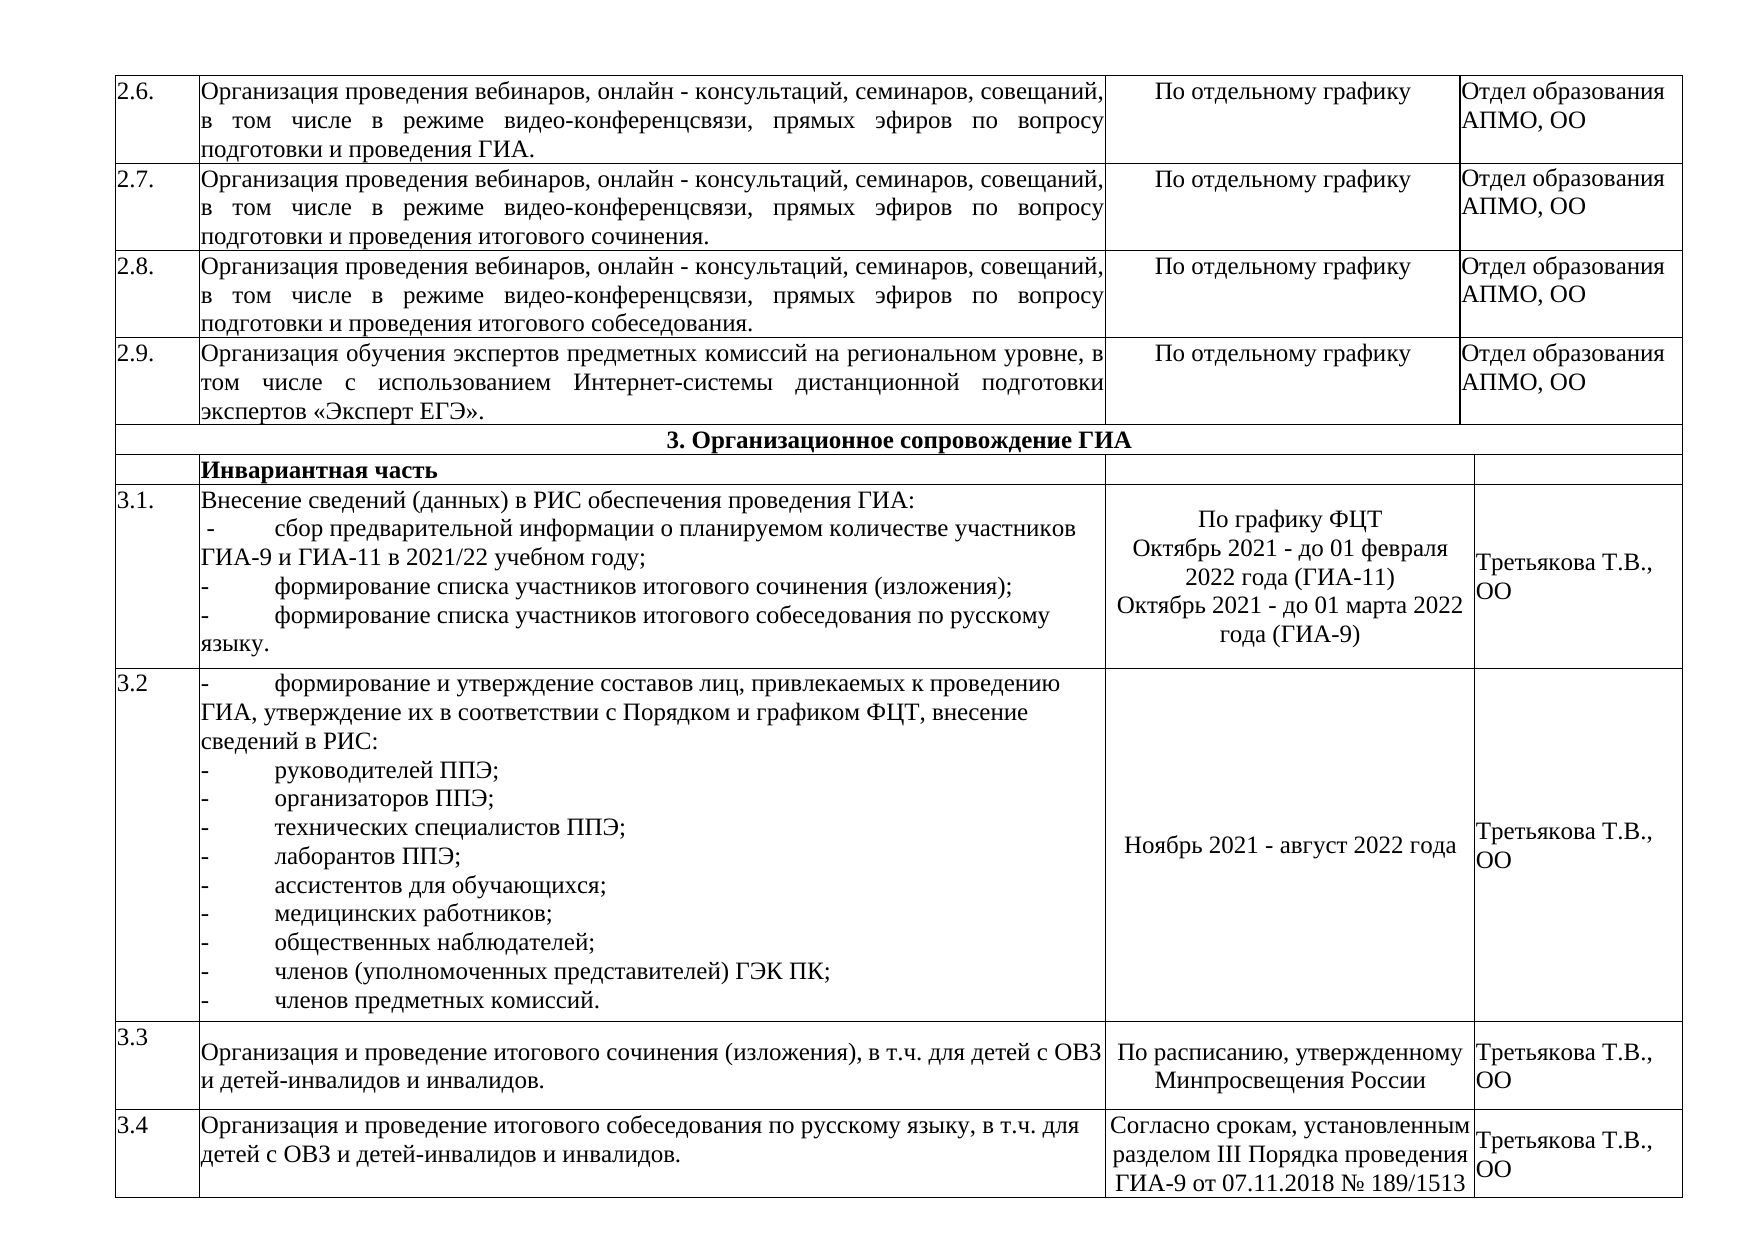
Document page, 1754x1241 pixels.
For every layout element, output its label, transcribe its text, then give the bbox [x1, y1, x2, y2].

table_cell Инвариантная часть [200, 455, 1105, 484]
table_cell По отдельному графику [1106, 251, 1459, 337]
table_cell 2.7. [116, 164, 199, 250]
table_cell 2.8. [116, 251, 199, 337]
table_cell Отдел образования АПМО, ОО [1461, 251, 1682, 337]
table_cell 2.9. [116, 338, 199, 424]
table_cell Отдел образования АПМО, ОО [1461, 164, 1682, 250]
table_cell Ноябрь 2021 - август 2022 года [1106, 669, 1474, 1021]
table_cell [116, 455, 199, 484]
table_cell Третьякова Т.В., ОО [1475, 669, 1682, 1021]
table_cell По отдельному графику [1106, 76, 1459, 163]
table_cell [1106, 455, 1474, 484]
table_cell 2.6. [116, 76, 199, 163]
table_cell Организация проведения вебинаров, онлайн - консультаций, семинаров, совещаний, в том числе в режиме видео-конференцсвязи, прямых эфиров по вопросу подготовки и проведения итогового собеседования. [200, 251, 1105, 337]
table_cell Организация обучения экспертов предметных комиссий на региональном уровне, в том числе с использованием Интернет-системы дистанционной подготовки экспертов «Эксперт ЕГЭ». [200, 338, 1105, 424]
table_cell Третьякова Т.В., ОО [1475, 1110, 1682, 1197]
table_cell Третьякова Т.В., ОО [1475, 485, 1682, 667]
table_cell 3.3 [116, 1022, 199, 1109]
table_cell 3.2 [116, 669, 199, 1021]
table_cell По отдельному графику [1106, 338, 1459, 424]
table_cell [1461, 76, 1682, 163]
table_cell - формирование и утверждение составов лиц, привлекаемых к проведению ГИА, утверждение их в соответствии с Порядком и графиком ФЦТ, внесение сведений в РИС: - руководителей ППЭ; - организаторов ППЭ; - технических специалистов ППЭ; - лаборантов ППЭ; - ассистентов для обучающихся; - медицинских работников; - общественных наблюдателей; - членов (уполномоченных представителей) ГЭК ПК; - членов предметных комиссий. [200, 669, 1105, 1021]
table_cell Согласно срокам, установленным разделом III Порядка проведения ГИА-9 от 07.11.2018 № 189/1513 [1106, 1110, 1474, 1197]
table_cell По графику ФЦТ Октябрь 2021 - до 01 февраля 2022 года (ГИА-11) Октябрь 2021 - до 01 марта 2022 года (ГИА-9) [1106, 485, 1474, 667]
table_cell 3.1. [116, 485, 199, 667]
table_cell Организация и проведение итогового сочинения (изложения), в т.ч. для детей с ОВЗ и детей-инвалидов и инвалидов. [200, 1022, 1105, 1109]
table_cell 3.4 [116, 1110, 199, 1197]
table_cell Организация проведения вебинаров, онлайн - консультаций, семинаров, совещаний, в том числе в режиме видео-конференцсвязи, прямых эфиров по вопросу подготовки и проведения итогового сочинения. [200, 164, 1105, 250]
table_cell [1475, 455, 1682, 484]
table_cell Третьякова Т.В., ОО [1475, 1022, 1682, 1109]
table_cell Организация проведения вебинаров, онлайн - консультаций, семинаров, совещаний, в том числе в режиме видео-конференцсвязи, прямых эфиров по вопросу подготовки и проведения ГИА. [200, 76, 1105, 163]
table_cell 3. Организационное сопровождение ГИА [116, 425, 1682, 454]
table_cell По расписанию, утвержденному Минпросвещения России [1106, 1022, 1474, 1109]
table_cell Отдел образования АПМО, ОО [1461, 338, 1682, 424]
table_cell Организация и проведение итогового собеседования по русскому языку, в т.ч. для детей с ОВЗ и детей-инвалидов и инвалидов. [200, 1110, 1105, 1197]
table_cell По отдельному графику [1106, 164, 1459, 250]
table_cell Внесение сведений (данных) в РИС обеспечения проведения ГИА: - сбор предварительной информации о планируемом количестве участников ГИА-9 и ГИА-11 в 2021/22 учебном году; - формирование списка участников итогового сочинения (изложения); - формирование списка участников итогового собеседования по русскому языку. [200, 485, 1105, 667]
